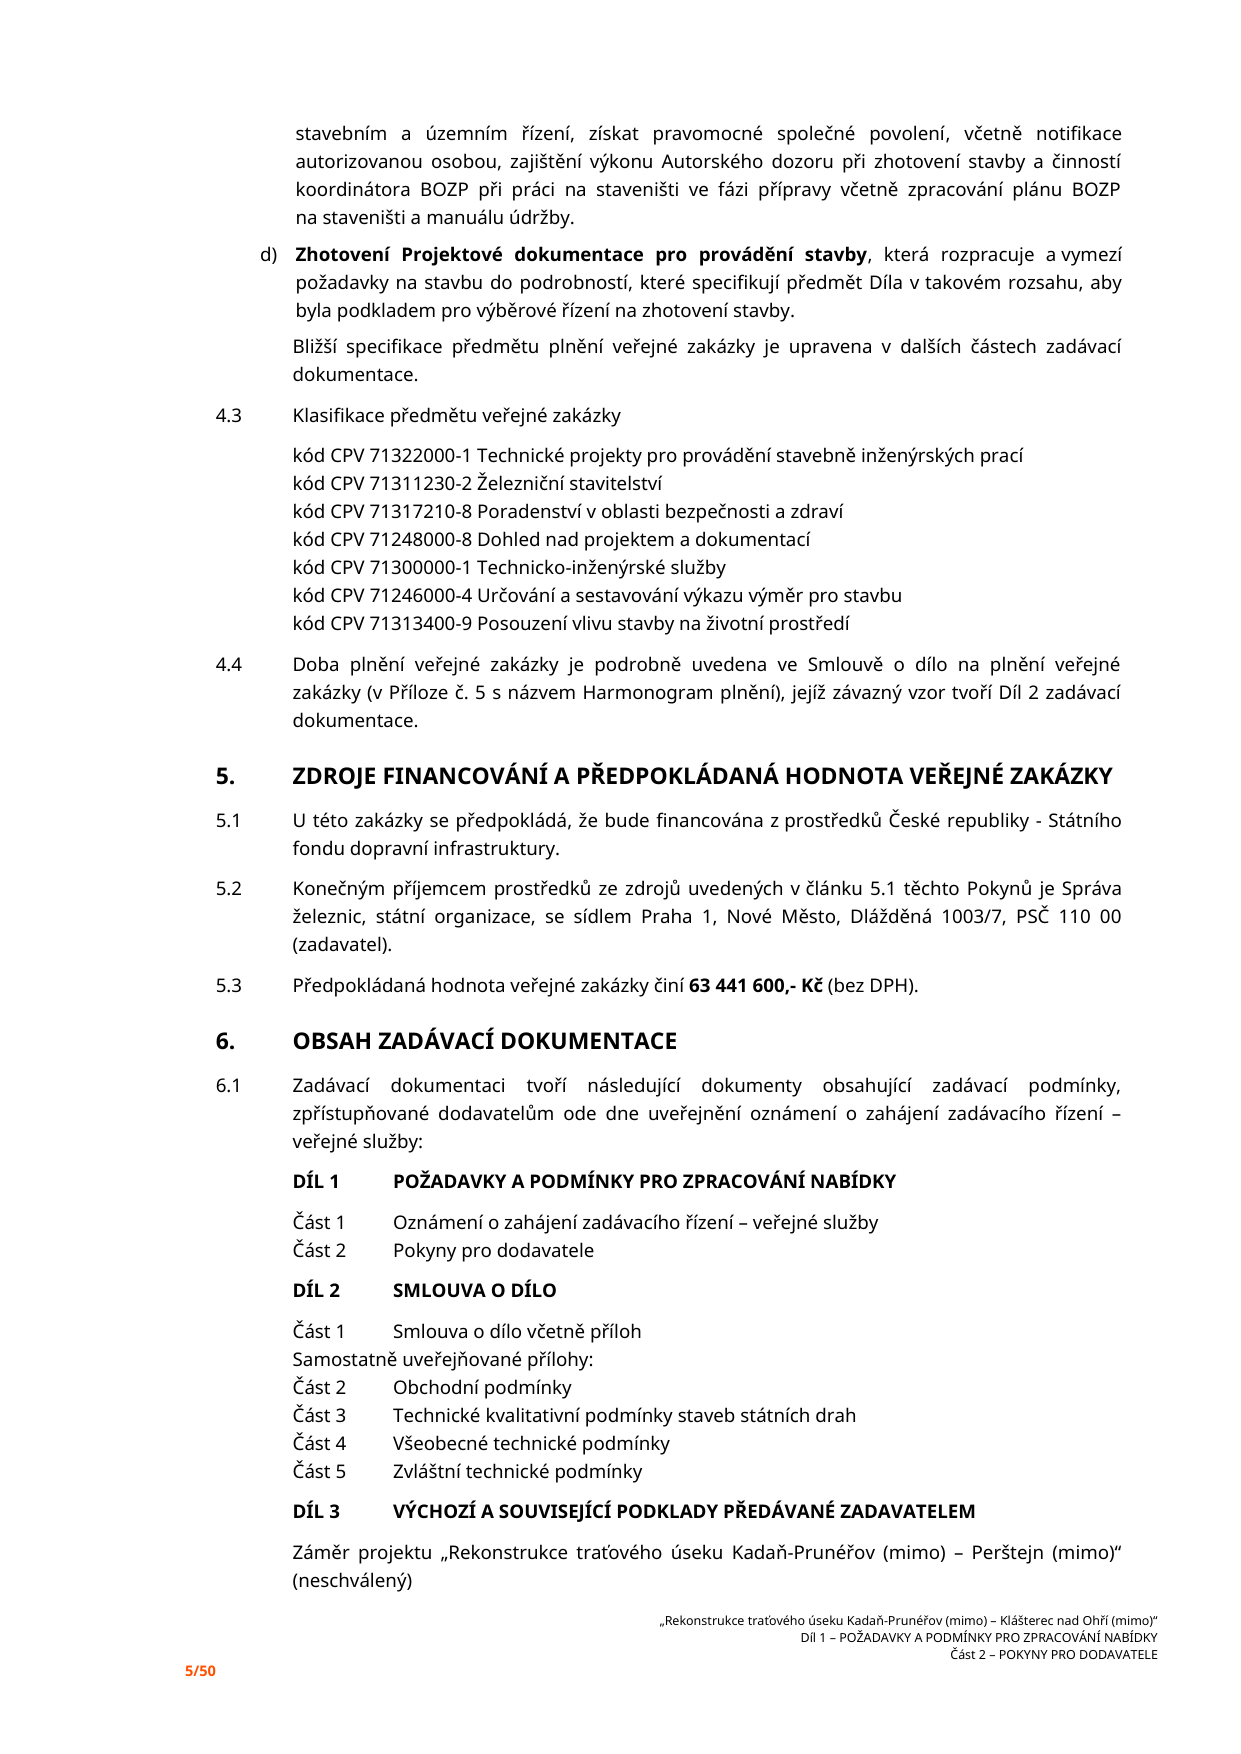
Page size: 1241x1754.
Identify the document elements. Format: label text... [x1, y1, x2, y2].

text DÍL 3 VÝCHOZÍ A SOUVISEJÍCÍ PODKLADY PŘEDÁVANÉ ZADAVATELEM [292, 1499, 1122, 1524]
text Část 1 Oznámení o zahájení zadávacího řízení – veřejné služby [292, 1209, 1122, 1235]
text DÍL 2 SMLOUVA O DÍLO [292, 1278, 1122, 1303]
text U této zakázky se předpokládá, že bude financována z prostředků České republiky - Státního fondu dopravní infrastruktury. [216, 807, 1122, 861]
list kód CPV 71313400-9 Posouzení vlivu stavby na životní prostředí [292, 611, 1122, 636]
list Zhotovení Projektové dokumentace pro provádění stavby, která rozpracuje a vymezí požadavky na stavbu do podrobností, které specifikují předmět Díla v takovém rozsahu, aby byla podkladem pro výběrové řízení na zhotovení stavby. [260, 241, 1122, 323]
list Samostatně uveřejňované přílohy: [292, 1346, 1122, 1372]
list Bližší specifikace předmětu plnění veřejné zakázky je upravena v dalších částech zadávací dokumentace. [292, 333, 1122, 387]
list kód CPV 71322000-1 Technické projekty pro provádění stavebně inženýrských prací [292, 442, 1122, 468]
text OBSAH ZADÁVACÍ DOKUMENTACE [216, 1025, 1122, 1056]
text Zadávací dokumentaci tvoří následující dokumenty obsahující zadávací podmínky, zpřístupňované dodavatelům ode dne uveřejnění oznámení o zahájení zadávacího řízení – veřejné služby: [216, 1072, 1122, 1154]
text Doba plnění veřejné zakázky je podrobně uvedena ve Smlouvě o dílo na plnění veřejné zakázky (v Příloze č. 5 s názvem Harmonogram plnění), jejíž závazný vzor tvoří Díl 2 zadávací dokumentace. [216, 651, 1122, 733]
text Část 3 Technické kvalitativní podmínky staveb státních drah [292, 1402, 1122, 1428]
list kód CPV 71248000-8 Dohled nad projektem a dokumentací [292, 527, 1122, 552]
text ZDROJE FINANCOVÁNÍ a PŘEDPOKLÁDANÁ HODNOTA VEŘEJNÉ ZAKÁZKY [216, 760, 1122, 791]
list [260, 121, 1122, 230]
list kód CPV 71311230-2 Železniční stavitelství [292, 471, 1122, 496]
list kód CPV 71246000-4 Určování a sestavování výkazu výměr pro stavbu [292, 583, 1122, 608]
text Předpokládaná hodnota veřejné zakázky činí 63 441 600,- Kč (bez DPH). [216, 972, 1122, 998]
text DÍL 1 POŽADAVKY A PODMÍNKY PRO ZPRACOVÁNÍ NABÍDKY [292, 1169, 1122, 1194]
text Klasifikace předmětu veřejné zakázky [216, 402, 1122, 427]
text Část 5 Zvláštní technické podmínky [292, 1458, 1122, 1484]
list kód CPV 71317210-8 Poradenství v oblasti bezpečnosti a zdraví [292, 498, 1122, 524]
list kód CPV 71300000-1 Technicko-inženýrské služby [292, 554, 1122, 580]
text Část 2 Pokyny pro dodavatele [292, 1237, 1122, 1263]
text Část 4 Všeobecné technické podmínky [292, 1430, 1122, 1456]
text Část 2 Obchodní podmínky [292, 1374, 1122, 1400]
list Záměr projektu „Rekonstrukce traťového úseku Kadaň-Prunéřov (mimo) – Perštejn (mimo)“ (neschválený) [292, 1539, 1122, 1593]
text Konečným příjemcem prostředků ze zdrojů uvedených v článku 5.1 těchto Pokynů je Správa železnic, státní organizace, se sídlem Praha 1, Nové Město, Dlážděná 1003/7, PSČ 110 00 (zadavatel). [216, 876, 1122, 957]
text Část 1 Smlouva o dílo včetně příloh [292, 1318, 1122, 1344]
